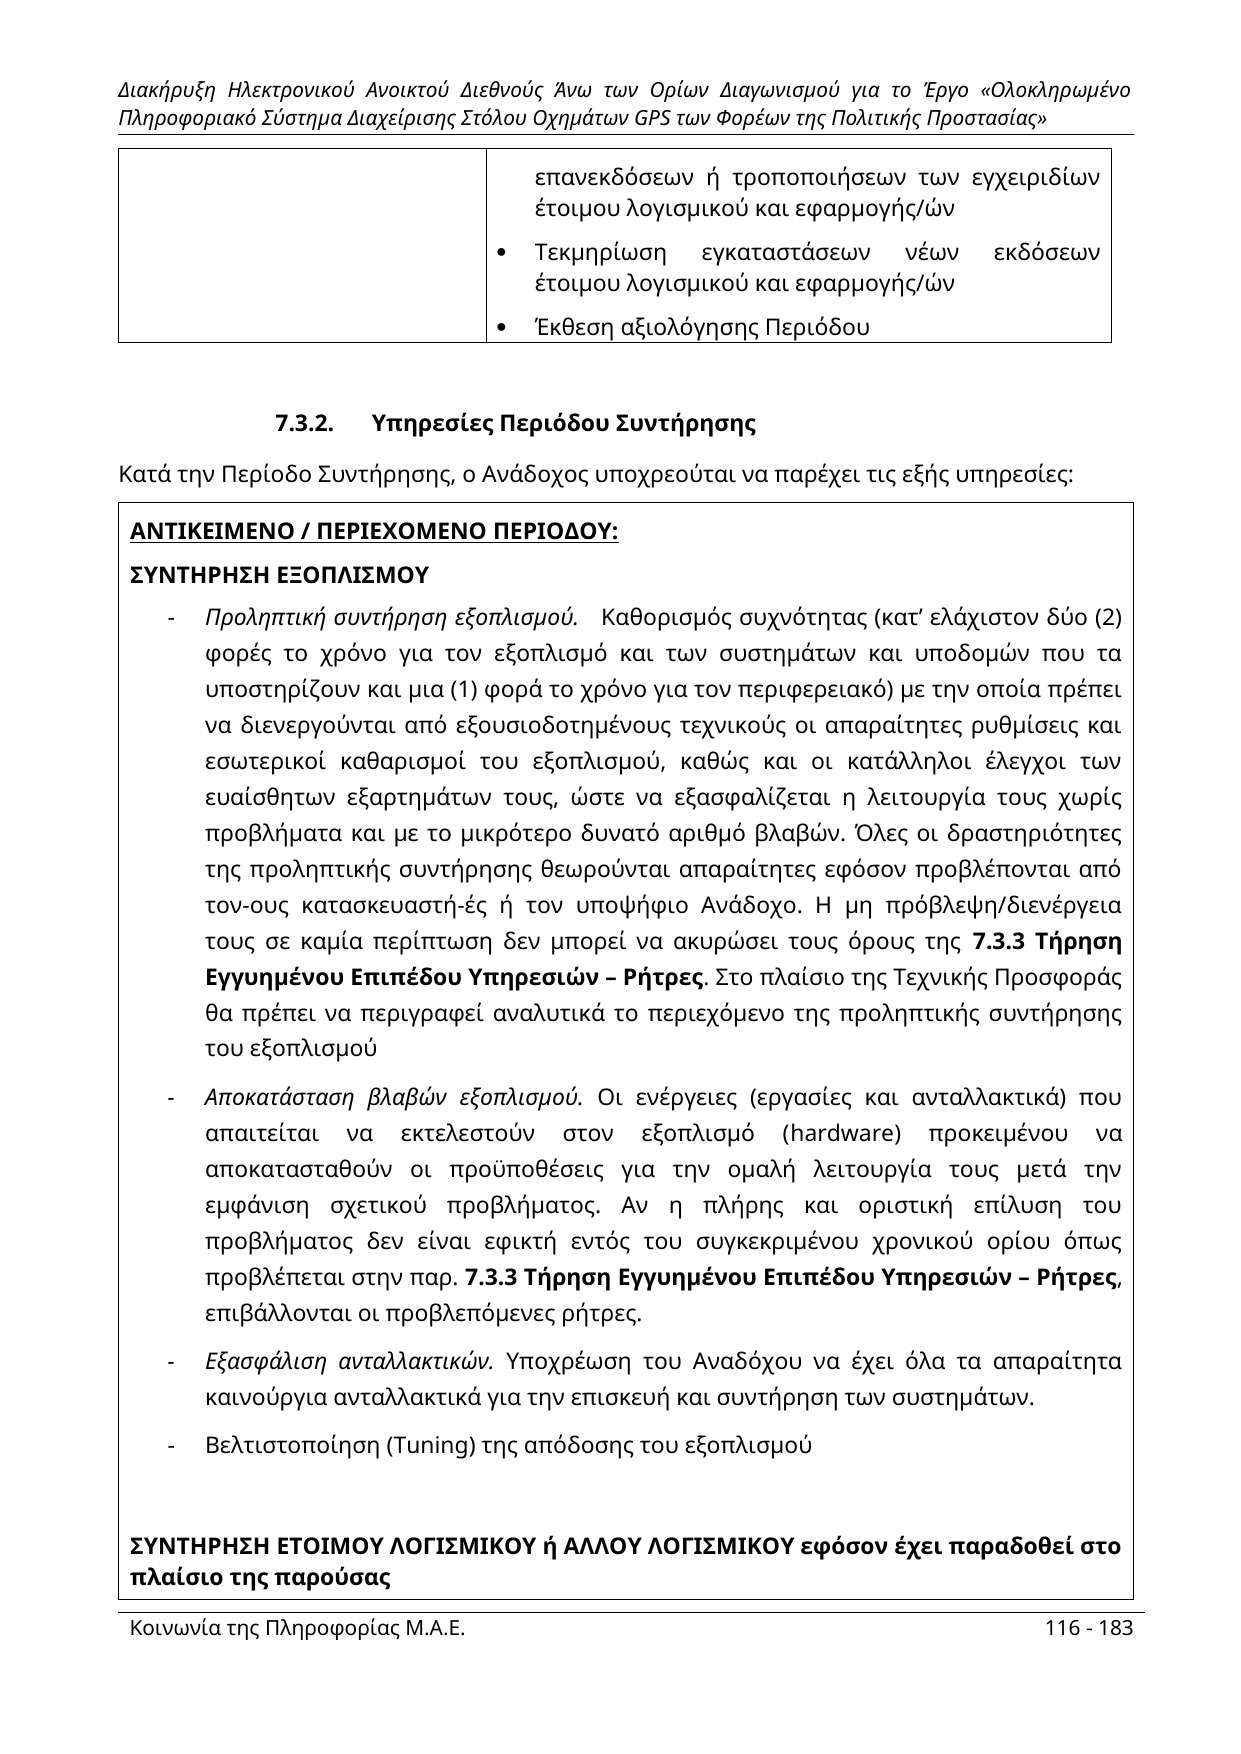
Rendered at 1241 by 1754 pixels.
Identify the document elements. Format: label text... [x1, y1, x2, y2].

subtitle Υπηρεσίες Περιόδου Συντήρησης [334, 408, 1134, 437]
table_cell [487, 149, 1111, 342]
text Κατά την Περίοδο Συντήρησης, ο Ανάδοχος υποχρεούται να παρέχει τις εξής υπηρεσίες: [118, 458, 1134, 489]
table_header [119, 503, 1133, 1598]
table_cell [119, 149, 486, 342]
